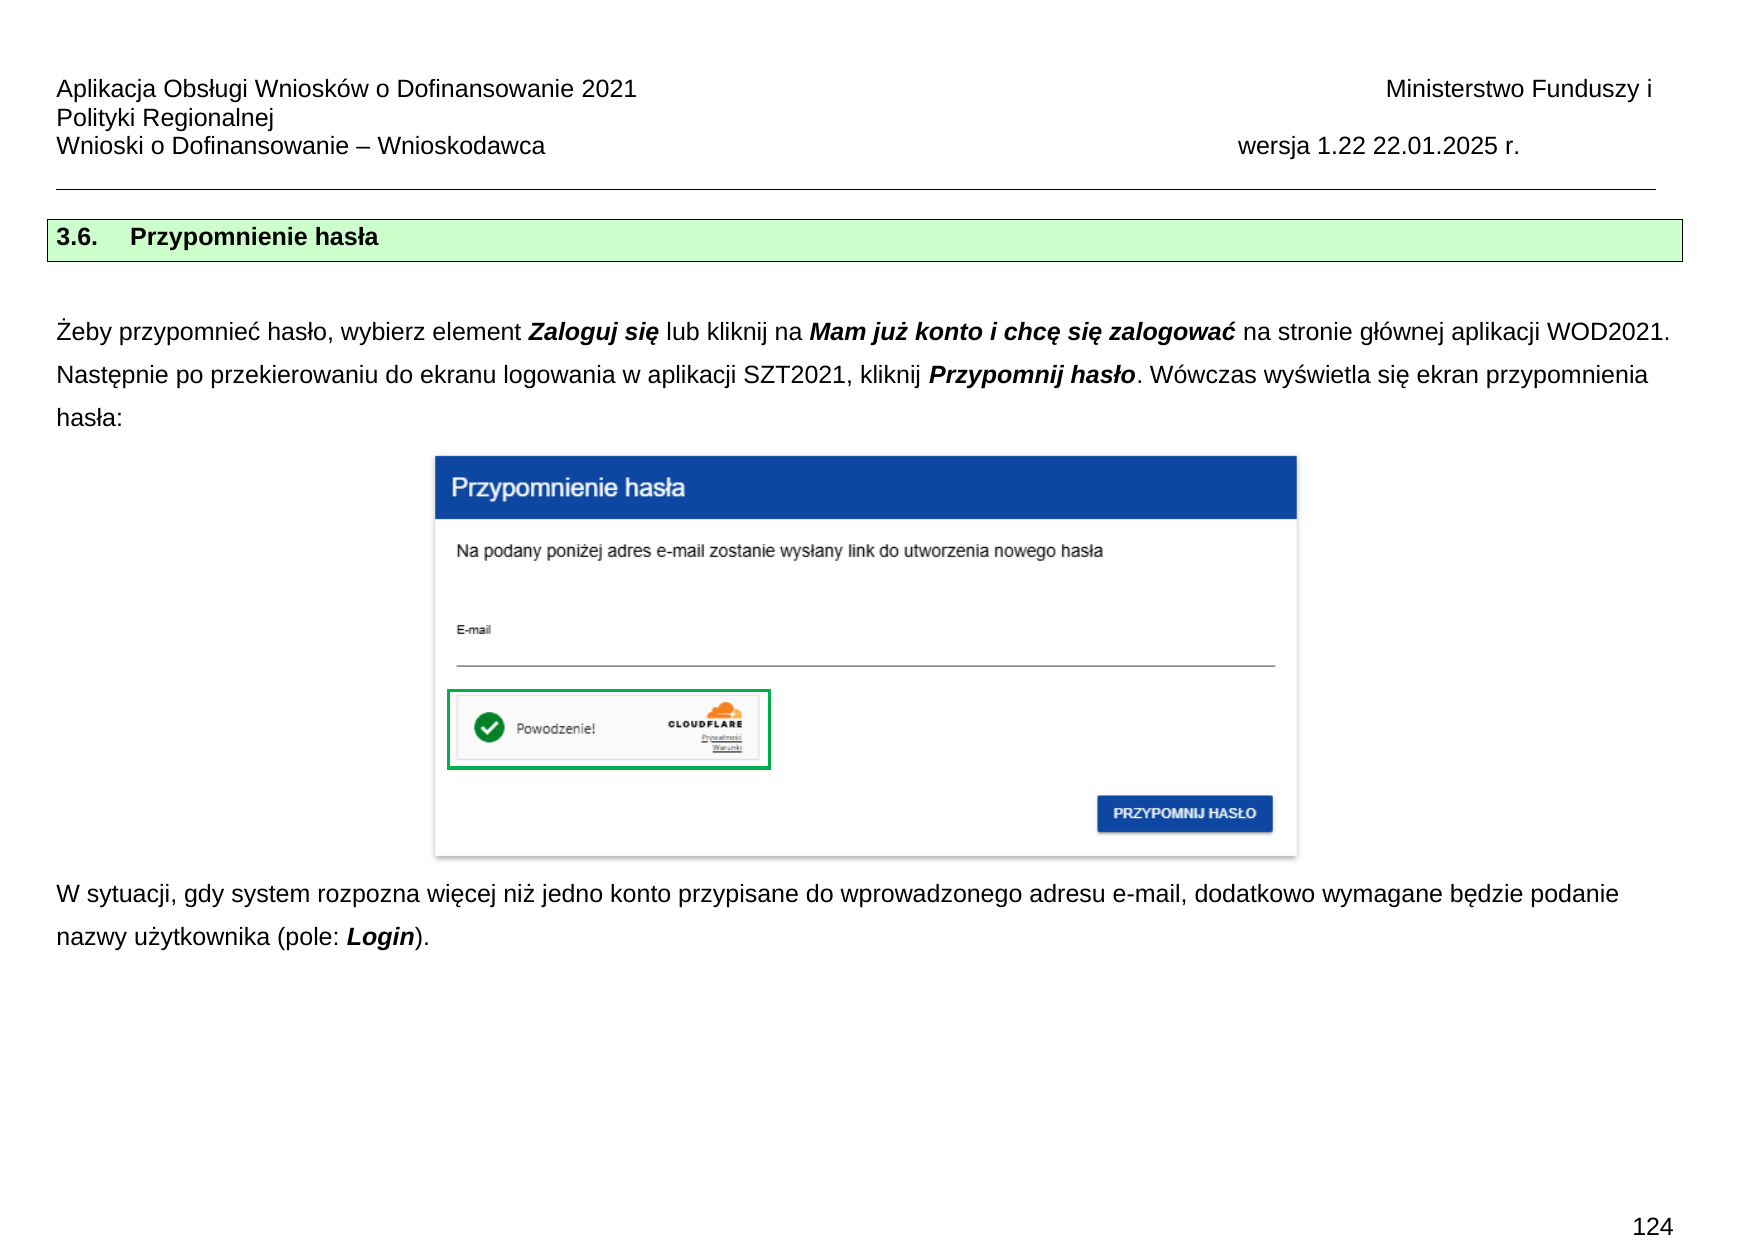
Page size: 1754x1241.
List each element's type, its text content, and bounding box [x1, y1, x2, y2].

text W sytuacji, gdy system rozpozna więcej niż jedno konto przypisane do wprowadzonego adresu e-mail, dodatkowo wymagane będzie podanie nazwy użytkownika (pole: Login). [56, 879, 1674, 951]
picture [429, 446, 1307, 865]
text Żeby przypomnieć hasło, wybierz element Zaloguj się lub kliknij na Mam już konto i chcę się zalogować na stronie głównej aplikacji WOD2021. Następnie po przekierowaniu do ekranu logowania w aplikacji SZT2021, kliknij Przypomnij hasło. Wówczas wyświetla się ekran przypomnienia hasła: [56, 317, 1674, 432]
subtitle Przypomnienie hasła [48, 220, 1682, 261]
